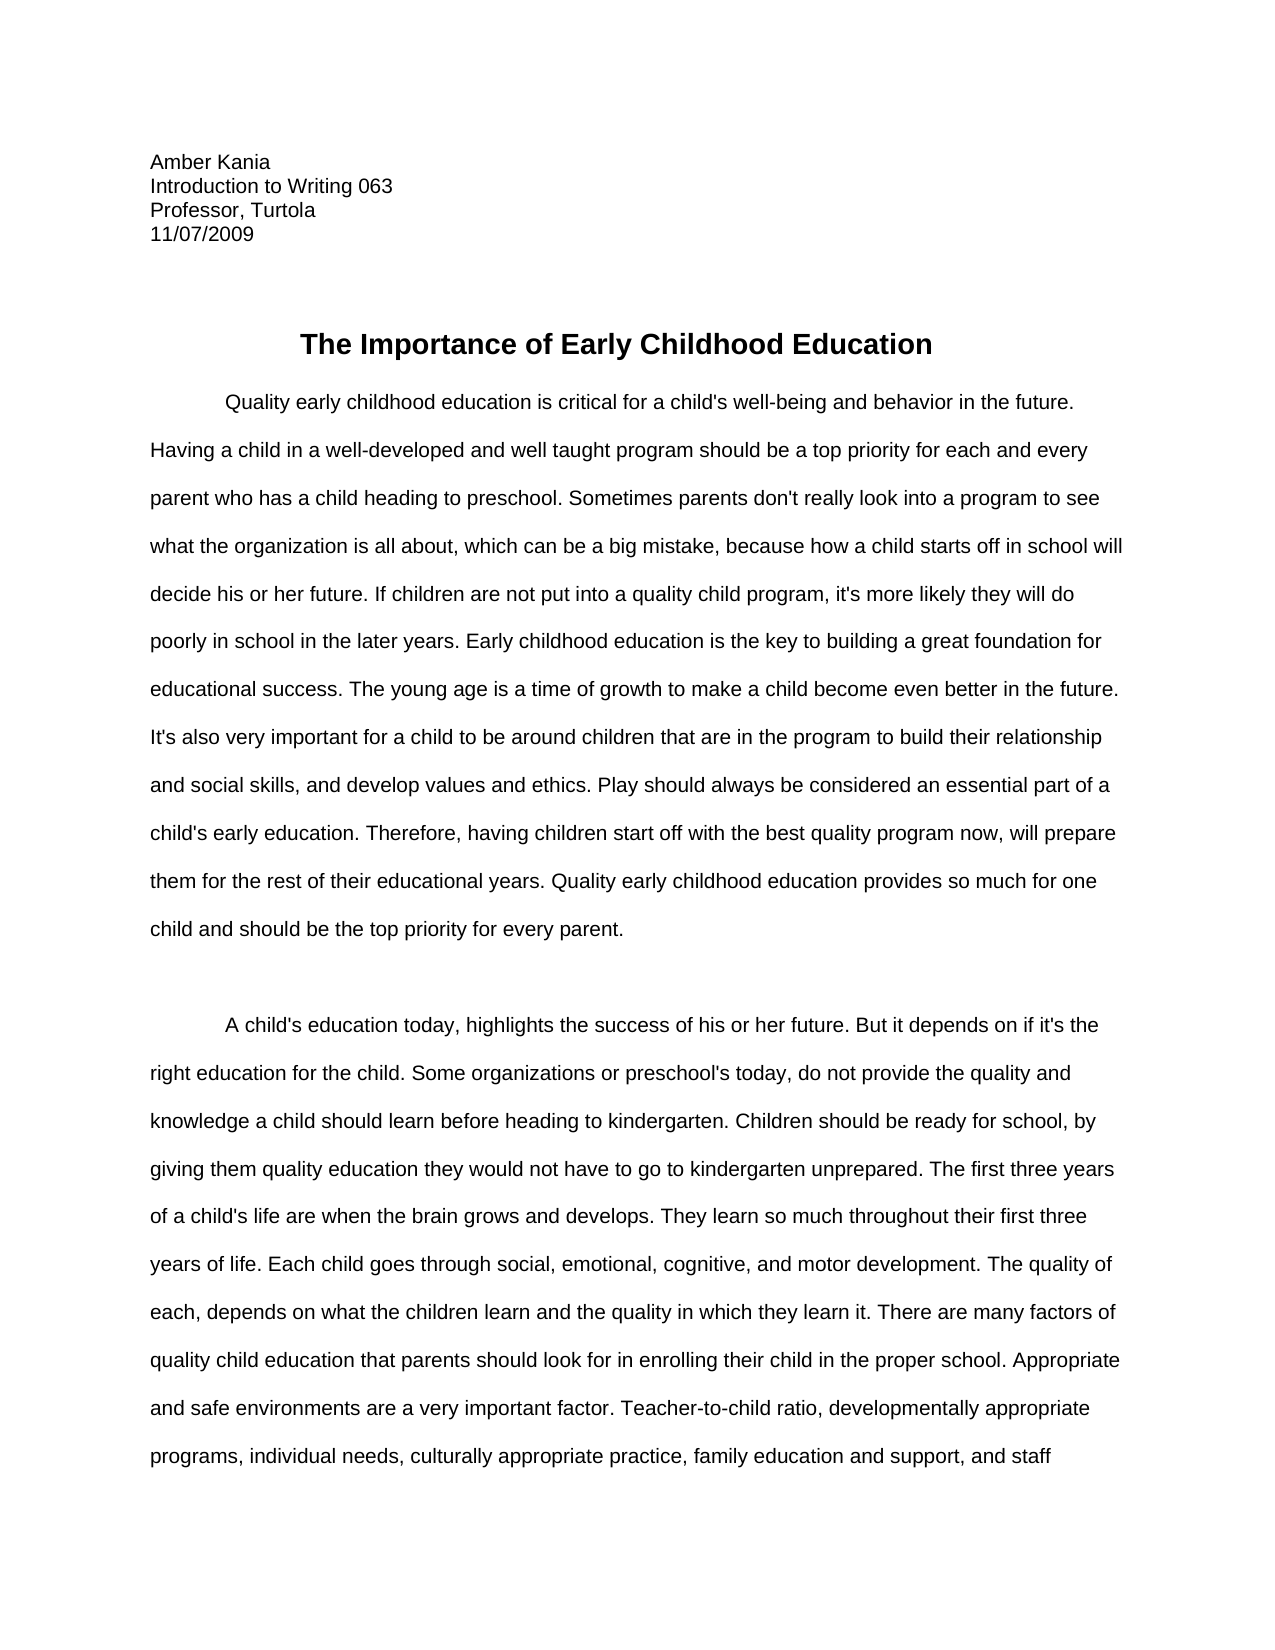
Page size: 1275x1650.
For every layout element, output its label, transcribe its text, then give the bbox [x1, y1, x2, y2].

text The Importance of Early Childhood Education [225, 327, 1125, 361]
text Amber Kania Introduction to Writing 063 Professor, Turtola 11/07/2009 [150, 150, 1125, 298]
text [150, 390, 1125, 1468]
